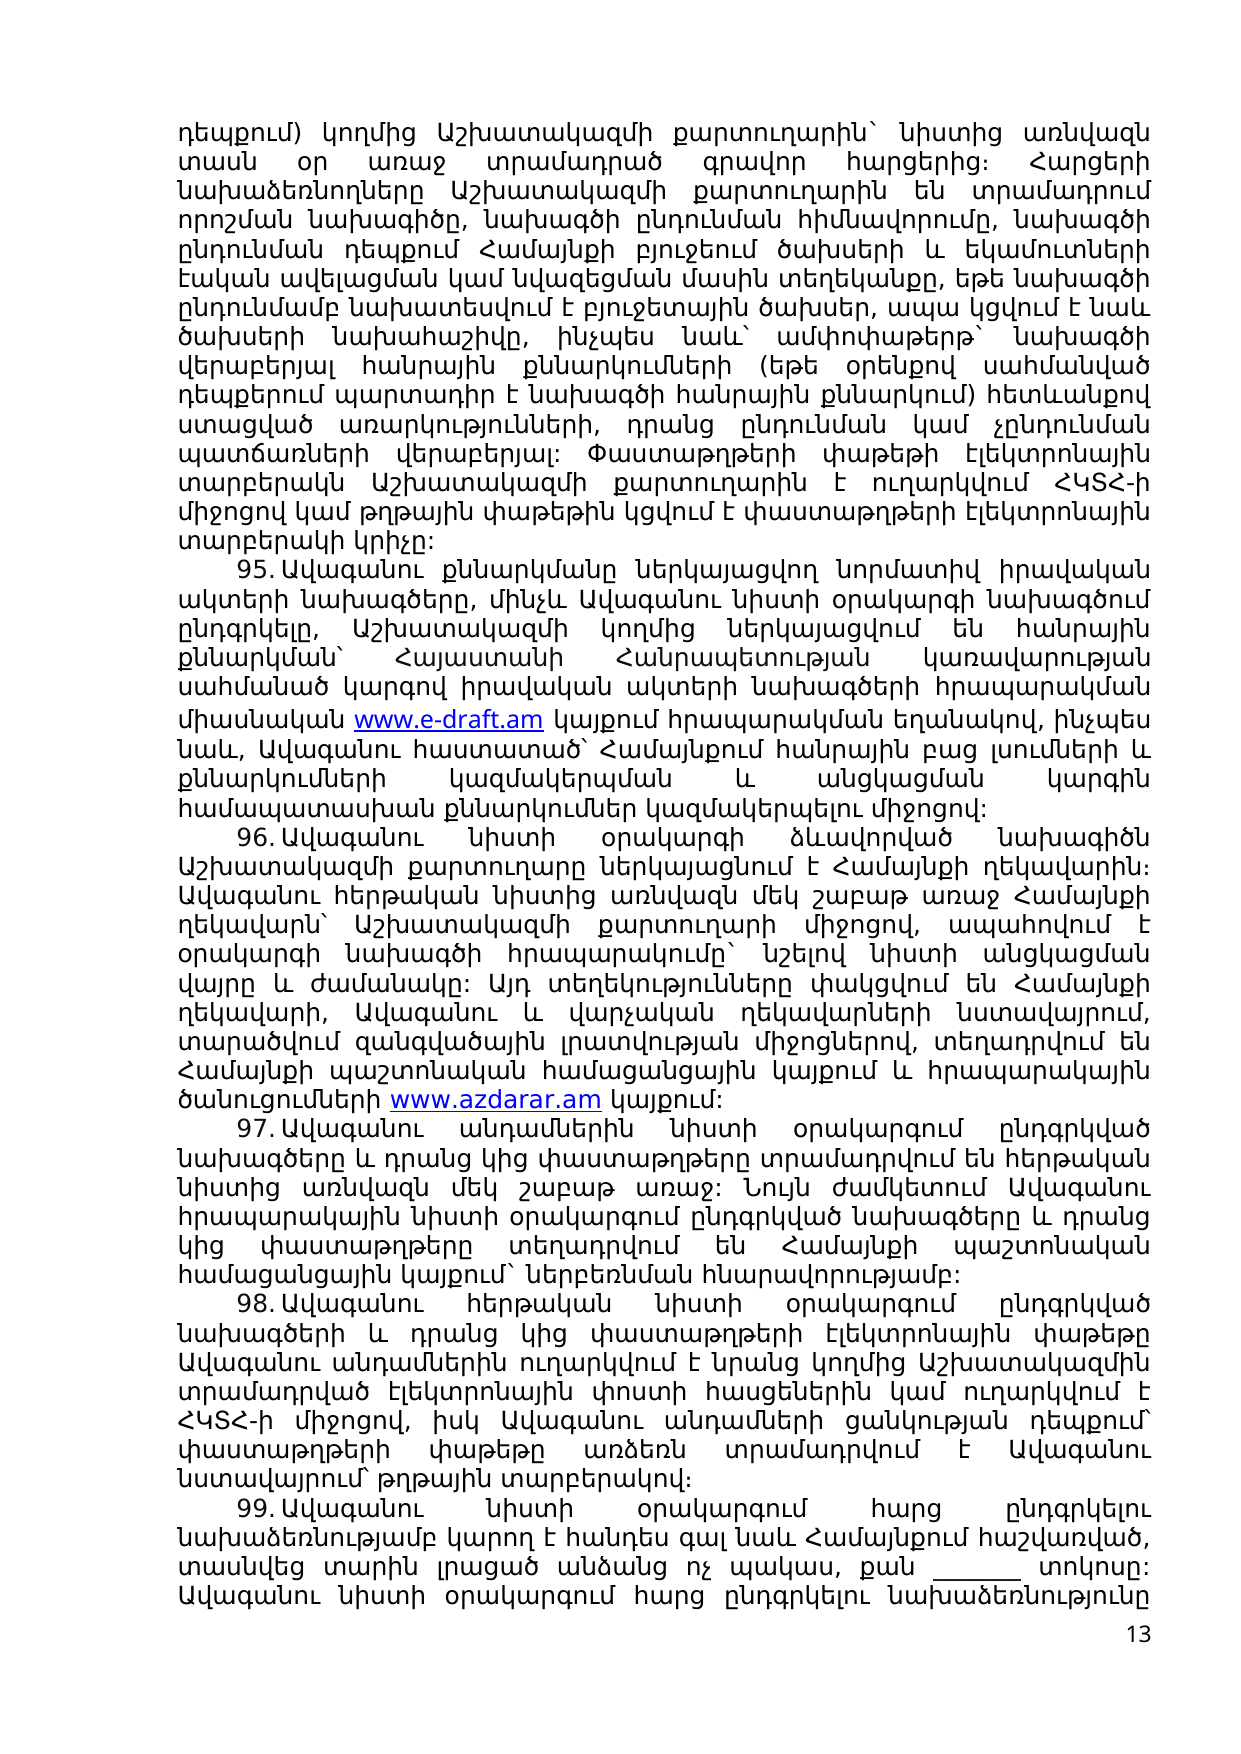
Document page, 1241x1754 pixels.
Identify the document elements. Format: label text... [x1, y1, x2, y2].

list Ավագանու նիստի օրակարգի ձևավորված նախագիծն Աշխատակազմի քարտուղարը ներկայացնում է Համայնքի ղեկավարին։ Ավագանու հերթական նիստից առնվազն մեկ շաբաթ առաջ Համայնքի ղեկավարն՝ Աշխատակազմի քարտուղարի միջոցով, ապահովում է օրակարգի նախագծի հրապարակումը` նշելով նիստի անցկացման վայրը և ժամանակը: Այդ տեղեկությունները փակցվում են Համայնքի ղեկավարի, Ավագանու և վարչական ղեկավարների նստավայրում, տարածվում զանգվածային լրատվության միջոցներով, տեղադրվում են Համայնքի պաշտոնական համացանցային կայքում և հրապարակային ծանուցումների www.azdarar.am կայքում: [177, 823, 1152, 1115]
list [177, 118, 1152, 556]
list Ավագանու անդամներին նիստի օրակարգում ընդգրկված նախագծերը և դրանց կից փաստաթղթերը տրամադրվում են հերթական նիստից առնվազն մեկ շաբաթ առաջ: Նույն ժամկետում Ավագանու հրապարակային նիստի օրակարգում ընդգրկված նախագծերը և դրանց կից փաստաթղթերը տեղադրվում են Համայնքի պաշտոնական համացանցային կայքում` ներբեռնման հնարավորությամբ: [177, 1115, 1152, 1290]
list Ավագանու քննարկմանը ներկայացվող նորմատիվ իրավական ակտերի նախագծերը, մինչև Ավագանու նիստի օրակարգի նախագծում ընդգրկելը, Աշխատակազմի կողմից ներկայացվում են հանրային քննարկման՝ Հայաստանի Հանրապետության կառավարության սահմանած կարգով իրավական ակտերի նախագծերի հրապարակման միասնական www.e-draft.am կայքում հրապարակման եղանակով, ինչպես նաև, Ավագանու հաստատած՝ Համայնքում հանրային բաց լսումների և քննարկումների կազմակերպման և անցկացման կարգին համապատասխան քննարկումներ կազմակերպելու միջոցով: [177, 556, 1152, 823]
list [177, 1494, 1152, 1611]
list Ավագանու հերթական նիստի օրակարգում ընդգրկված նախագծերի և դրանց կից փաստաթղթերի էլեկտրոնային փաթեթը Ավագանու անդամներին ուղարկվում է նրանց կողմից Աշխատակազմին տրամադրված էլեկտրոնային փոստի հասցեներին կամ ուղարկվում է ՀԿՏՀ-ի միջոցով, իսկ Ավագանու անդամների ցանկության դեպքում՝ փաստաթղթերի փաթեթը առձեռն տրամադրվում է Ավագանու նստավայրում՝ թղթային տարբերակով։ [177, 1290, 1152, 1494]
